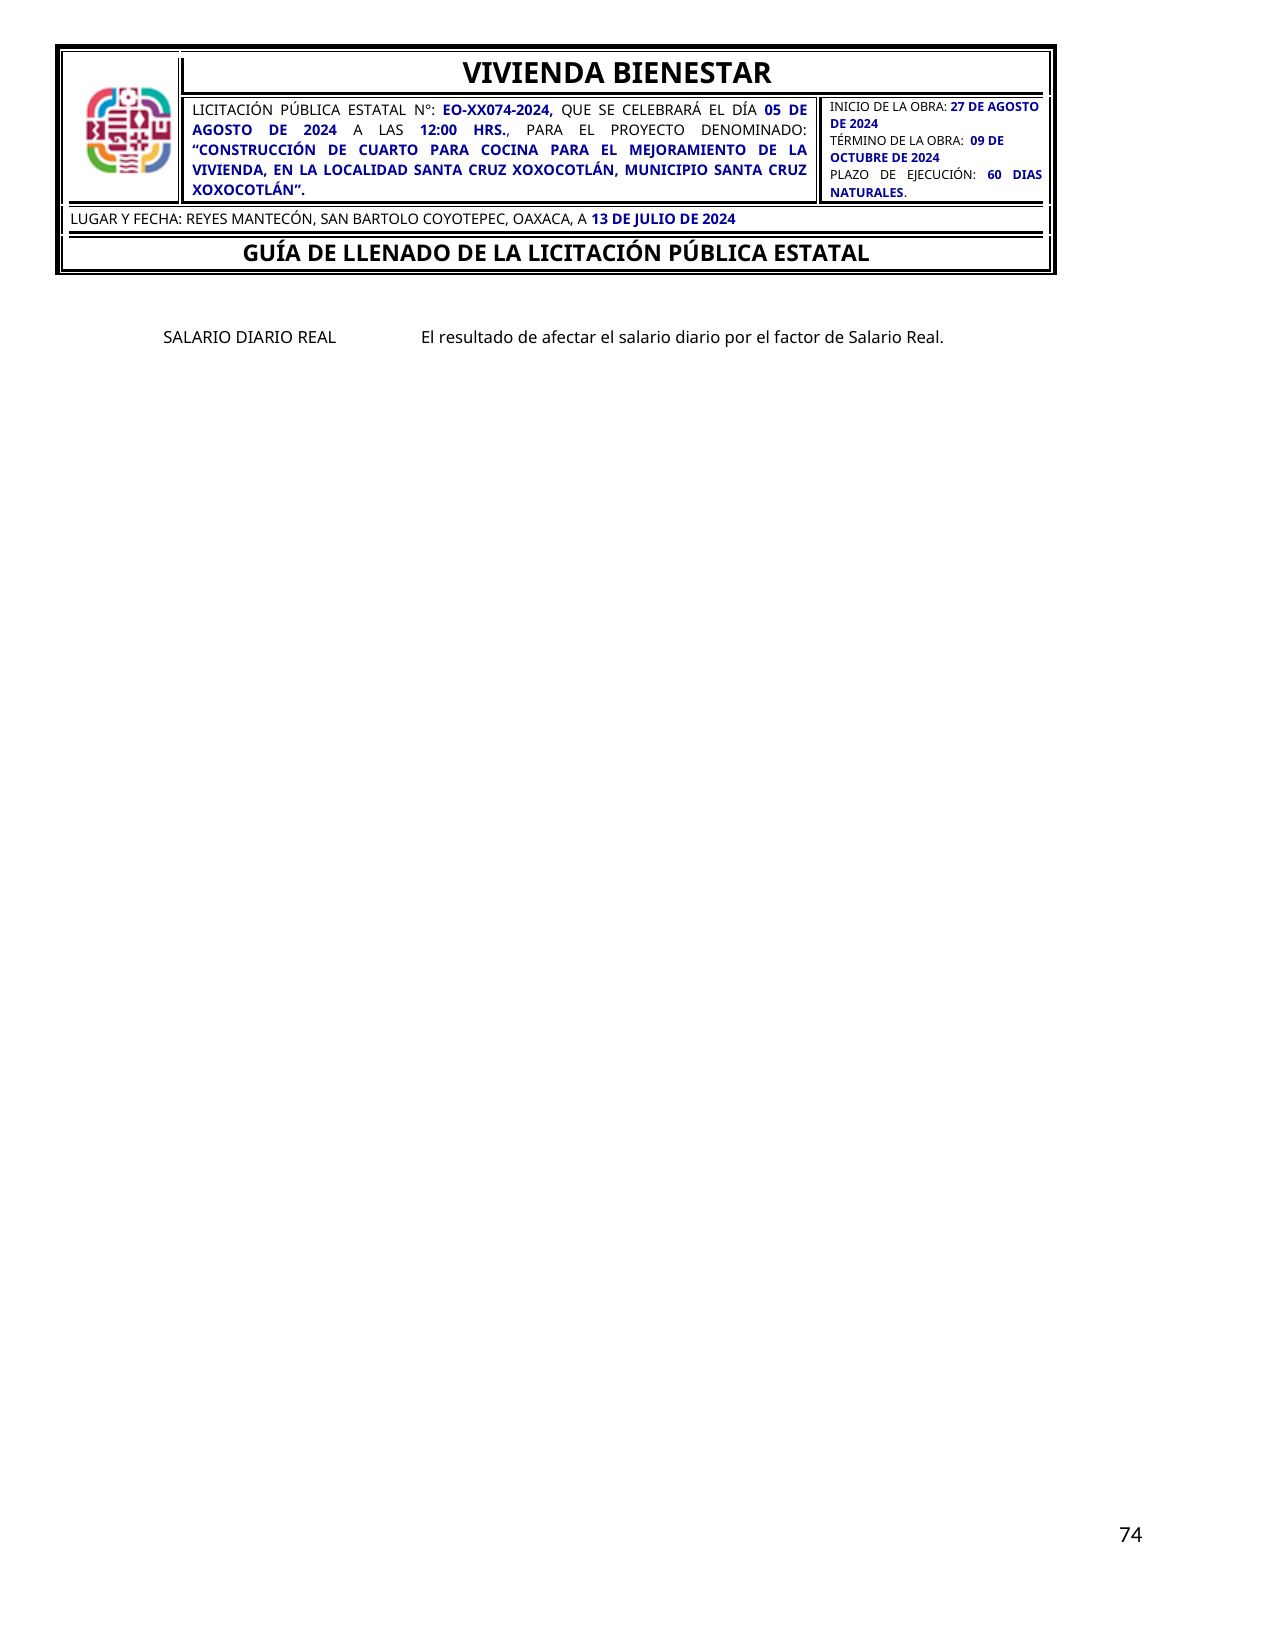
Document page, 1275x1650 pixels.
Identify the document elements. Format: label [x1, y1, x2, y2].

picture [75, 79, 178, 179]
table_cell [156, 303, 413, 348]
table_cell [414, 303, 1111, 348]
